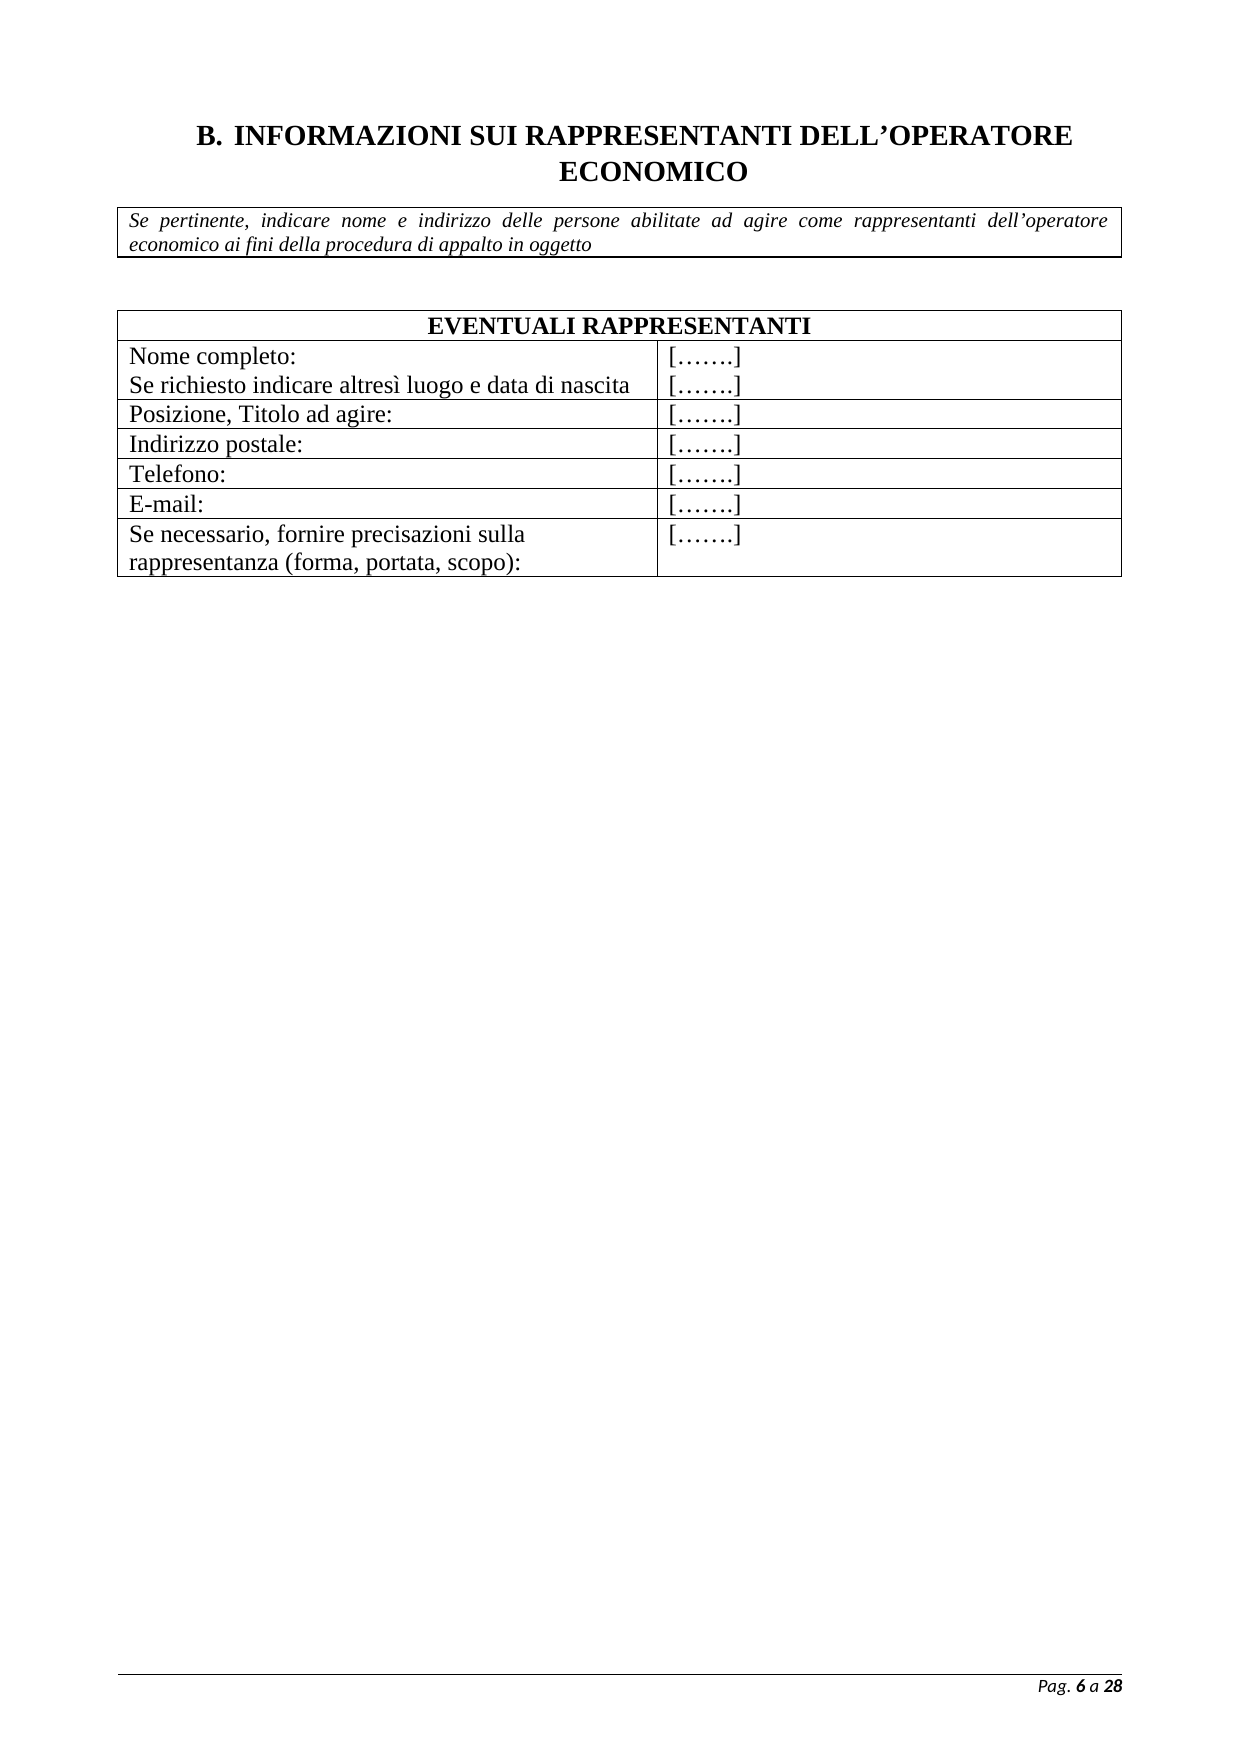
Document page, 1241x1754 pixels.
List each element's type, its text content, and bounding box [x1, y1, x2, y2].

table_cell E-mail: [118, 489, 657, 518]
table_cell […….] [658, 429, 1121, 458]
table_cell Telefono: [118, 459, 657, 488]
table_cell Se necessario, fornire precisazioni sulla rappresentanza (forma, portata, scopo): [118, 519, 657, 576]
table_header EVENTUALI RAPPRESENTANTI [118, 311, 1121, 340]
table_header Se pertinente, indicare nome e indirizzo delle persone abilitate ad agire come rappresentanti dell’operatore economico ai fini della procedura di appalto in oggetto [118, 208, 1121, 256]
table_cell Posizione, Titolo ad agire: [118, 400, 657, 428]
table_cell Indirizzo postale: [118, 429, 657, 458]
table_cell […….] [658, 519, 1121, 576]
table_cell […….] […….] [658, 341, 1121, 398]
table_cell […….] [658, 489, 1121, 518]
table_cell Nome completo: Se richiesto indicare altresì luogo e data di nascita [118, 341, 657, 398]
table_cell […….] [658, 400, 1121, 428]
list INFORMAZIONI SUI RAPPRESENTANTI DELL’OPERATORE ECONOMICO [148, 118, 1122, 188]
table_cell […….] [658, 459, 1121, 488]
